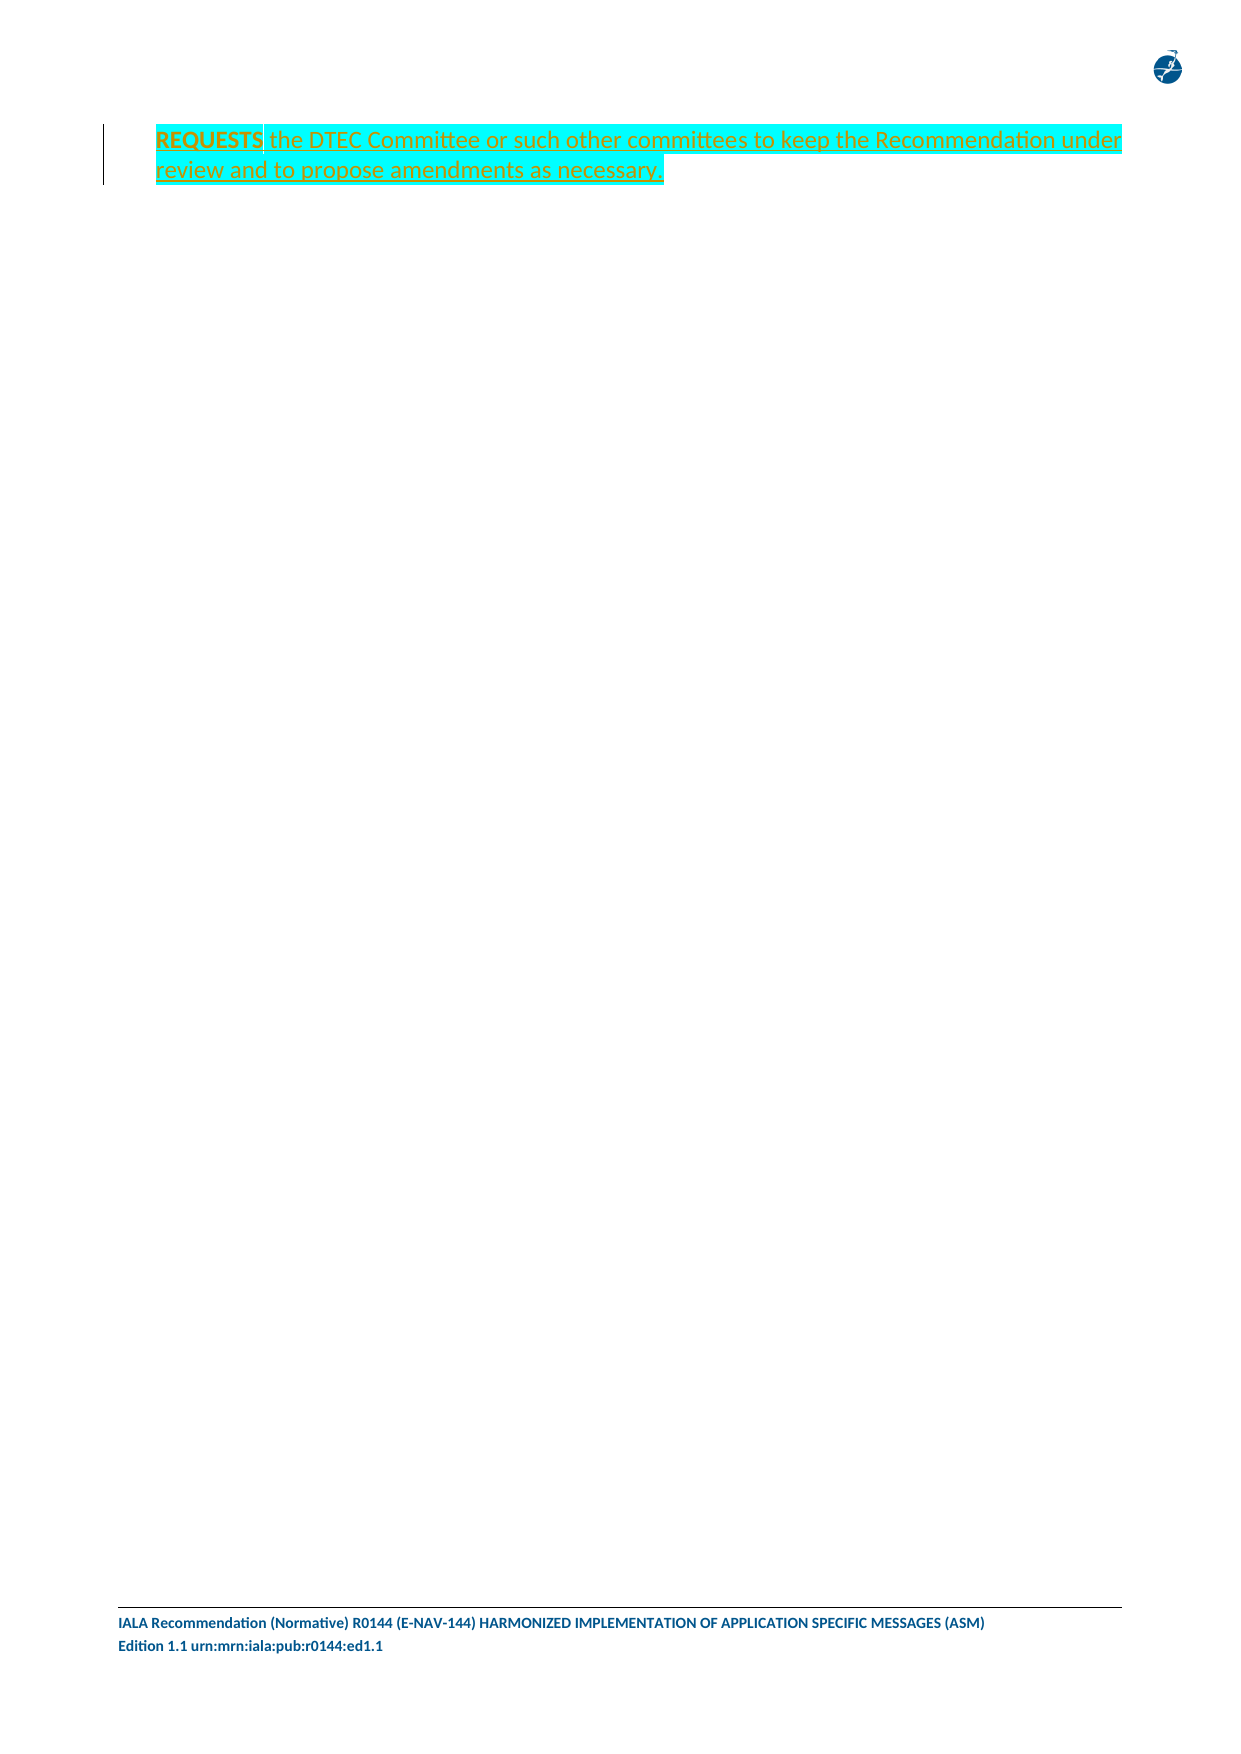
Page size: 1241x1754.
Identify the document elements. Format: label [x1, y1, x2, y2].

picture [1122, 0, 1241, 119]
